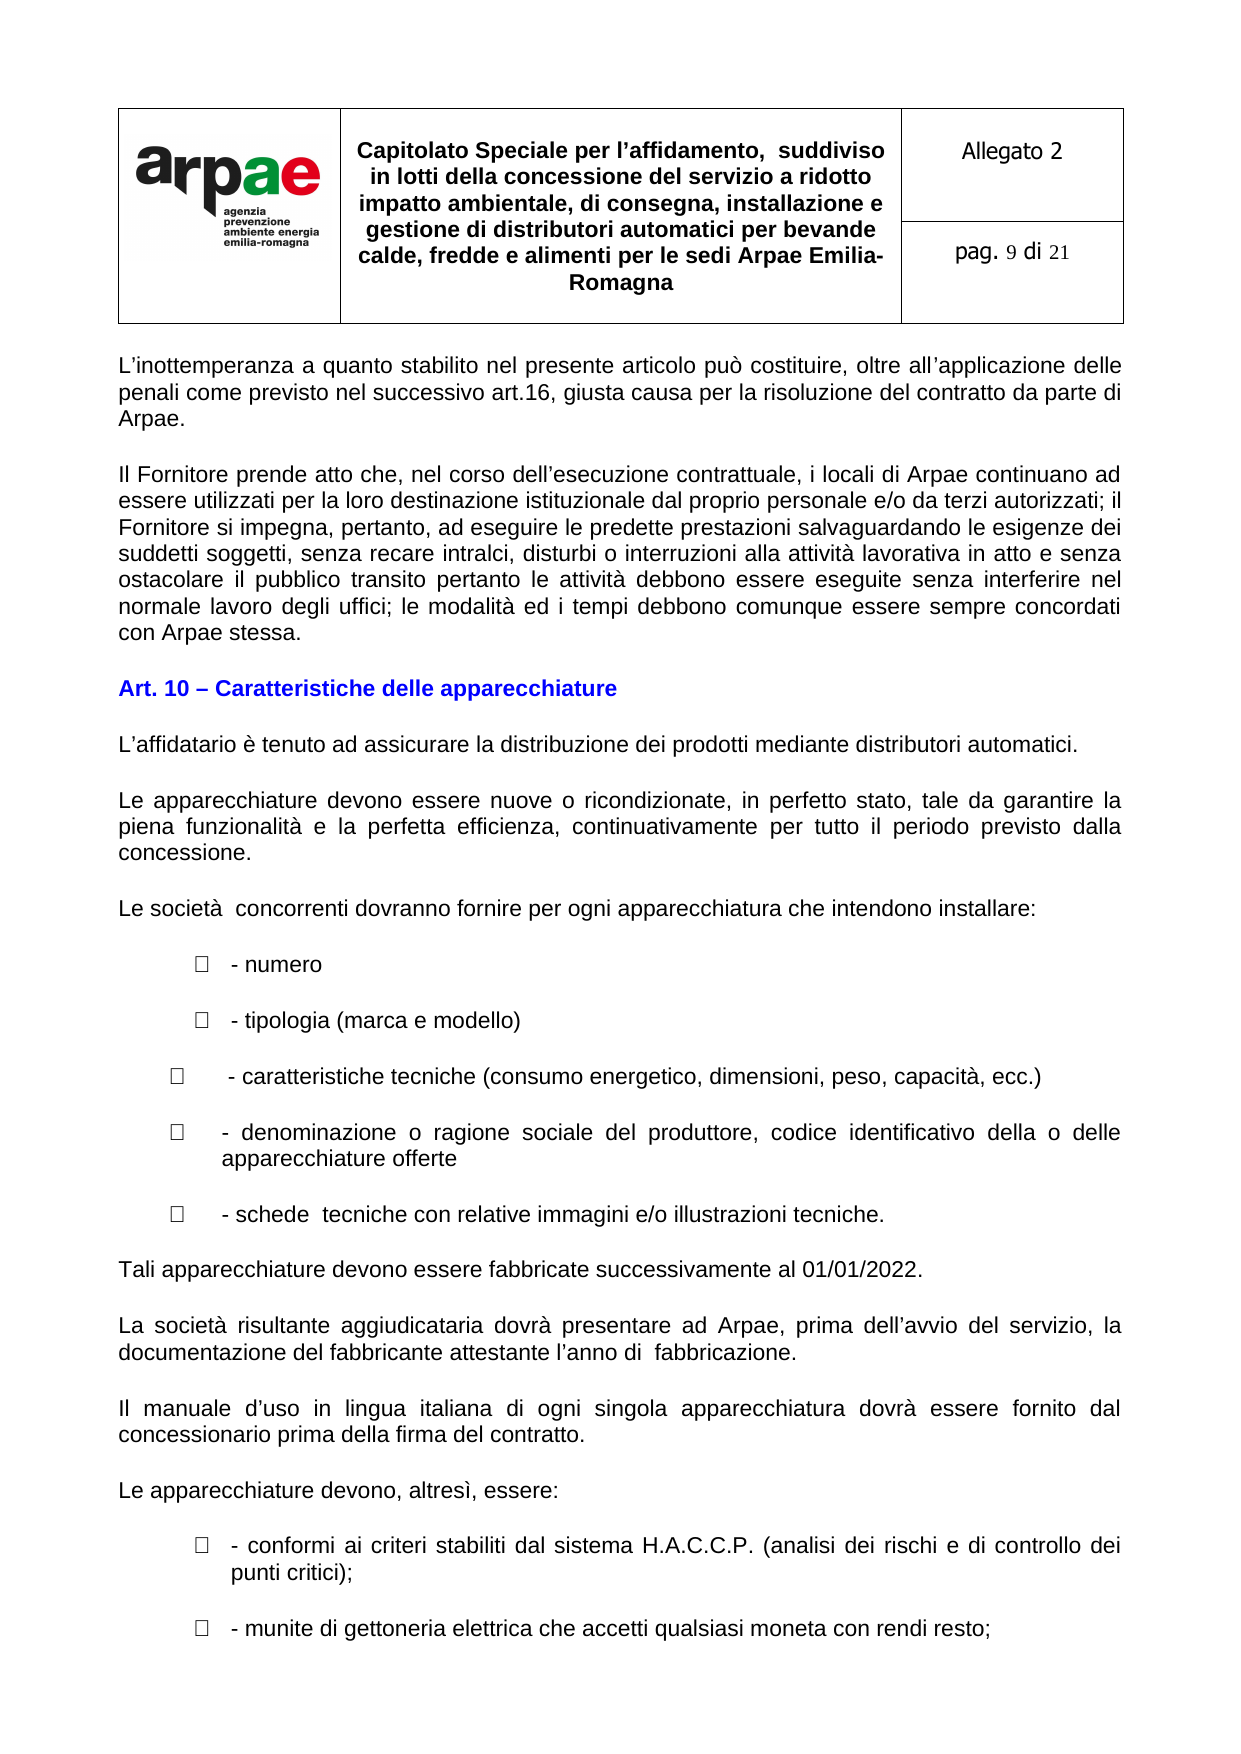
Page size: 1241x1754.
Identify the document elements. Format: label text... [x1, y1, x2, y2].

text Le apparecchiature devono, altresì, essere: [118, 1477, 1122, 1503]
list - caratteristiche tecniche (consumo energetico, dimensioni, peso, capacità, ecc.) [168, 1063, 1122, 1089]
list - schede tecniche con relative immagini e/o illustrazioni tecniche. [168, 1201, 1122, 1227]
list - numero [193, 951, 1122, 977]
list - denominazione o ragione sociale del produttore, codice identificativo della o delle apparecchiature offerte [168, 1118, 1122, 1171]
list - tipologia (marca e modello) [193, 1007, 1122, 1033]
text Le società concorrenti dovranno fornire per ogni apparecchiatura che intendono installare: [118, 895, 1122, 921]
text Il Fornitore prende atto che, nel corso dell’esecuzione contrattuale, i locali di Arpae continuano ad essere utilizzati per la loro destinazione istituzionale dal proprio personale e/o da terzi autorizzati; il Fornitore si impegna, pertanto, ad eseguire le predette prestazioni salvaguardando le esigenze dei suddetti soggetti, senza recare intralci, disturbi o interruzioni alla attività lavorativa in atto e senza ostacolare il pubblico transito pertanto le attività debbono essere eseguite senza interferire nel normale lavoro degli uffici; le modalità ed i tempi debbono comunque essere sempre concordati con Arpae stessa. [118, 461, 1122, 645]
subtitle Art. 10 – Caratteristiche delle apparecchiature [118, 675, 1122, 701]
text Le apparecchiature devono essere nuove o ricondizionate, in perfetto stato, tale da garantire la piena funzionalità e la perfetta efficienza, continuativamente per tutto il periodo previsto dalla concessione. [118, 787, 1122, 866]
text Tali apparecchiature devono essere fabbricate successivamente al 01/01/2022. [118, 1256, 1122, 1283]
text L’inottemperanza a quanto stabilito nel presente articolo può costituire, oltre all’applicazione delle penali come previsto nel successivo art.16, giusta causa per la risoluzione del contratto da parte di Arpae. [118, 352, 1122, 431]
text L’affidatario è tenuto ad assicurare la distribuzione dei prodotti mediante distributori automatici. [118, 731, 1122, 757]
text Il manuale d’uso in lingua italiana di ogni singola apparecchiatura dovrà essere fornito dal concessionario prima della firma del contratto. [118, 1394, 1122, 1447]
text La società risultante aggiudicataria dovrà presentare ad Arpae, prima dell’avvio del servizio, la documentazione del fabbricante attestante l’anno di fabbricazione. [118, 1312, 1122, 1365]
picture [124, 134, 332, 261]
list - munite di gettoneria elettrica che accetti qualsiasi moneta con rendi resto; [193, 1615, 1122, 1641]
list - conformi ai criteri stabiliti dal sistema H.A.C.C.P. (analisi dei rischi e di controllo dei punti critici); [193, 1532, 1122, 1585]
